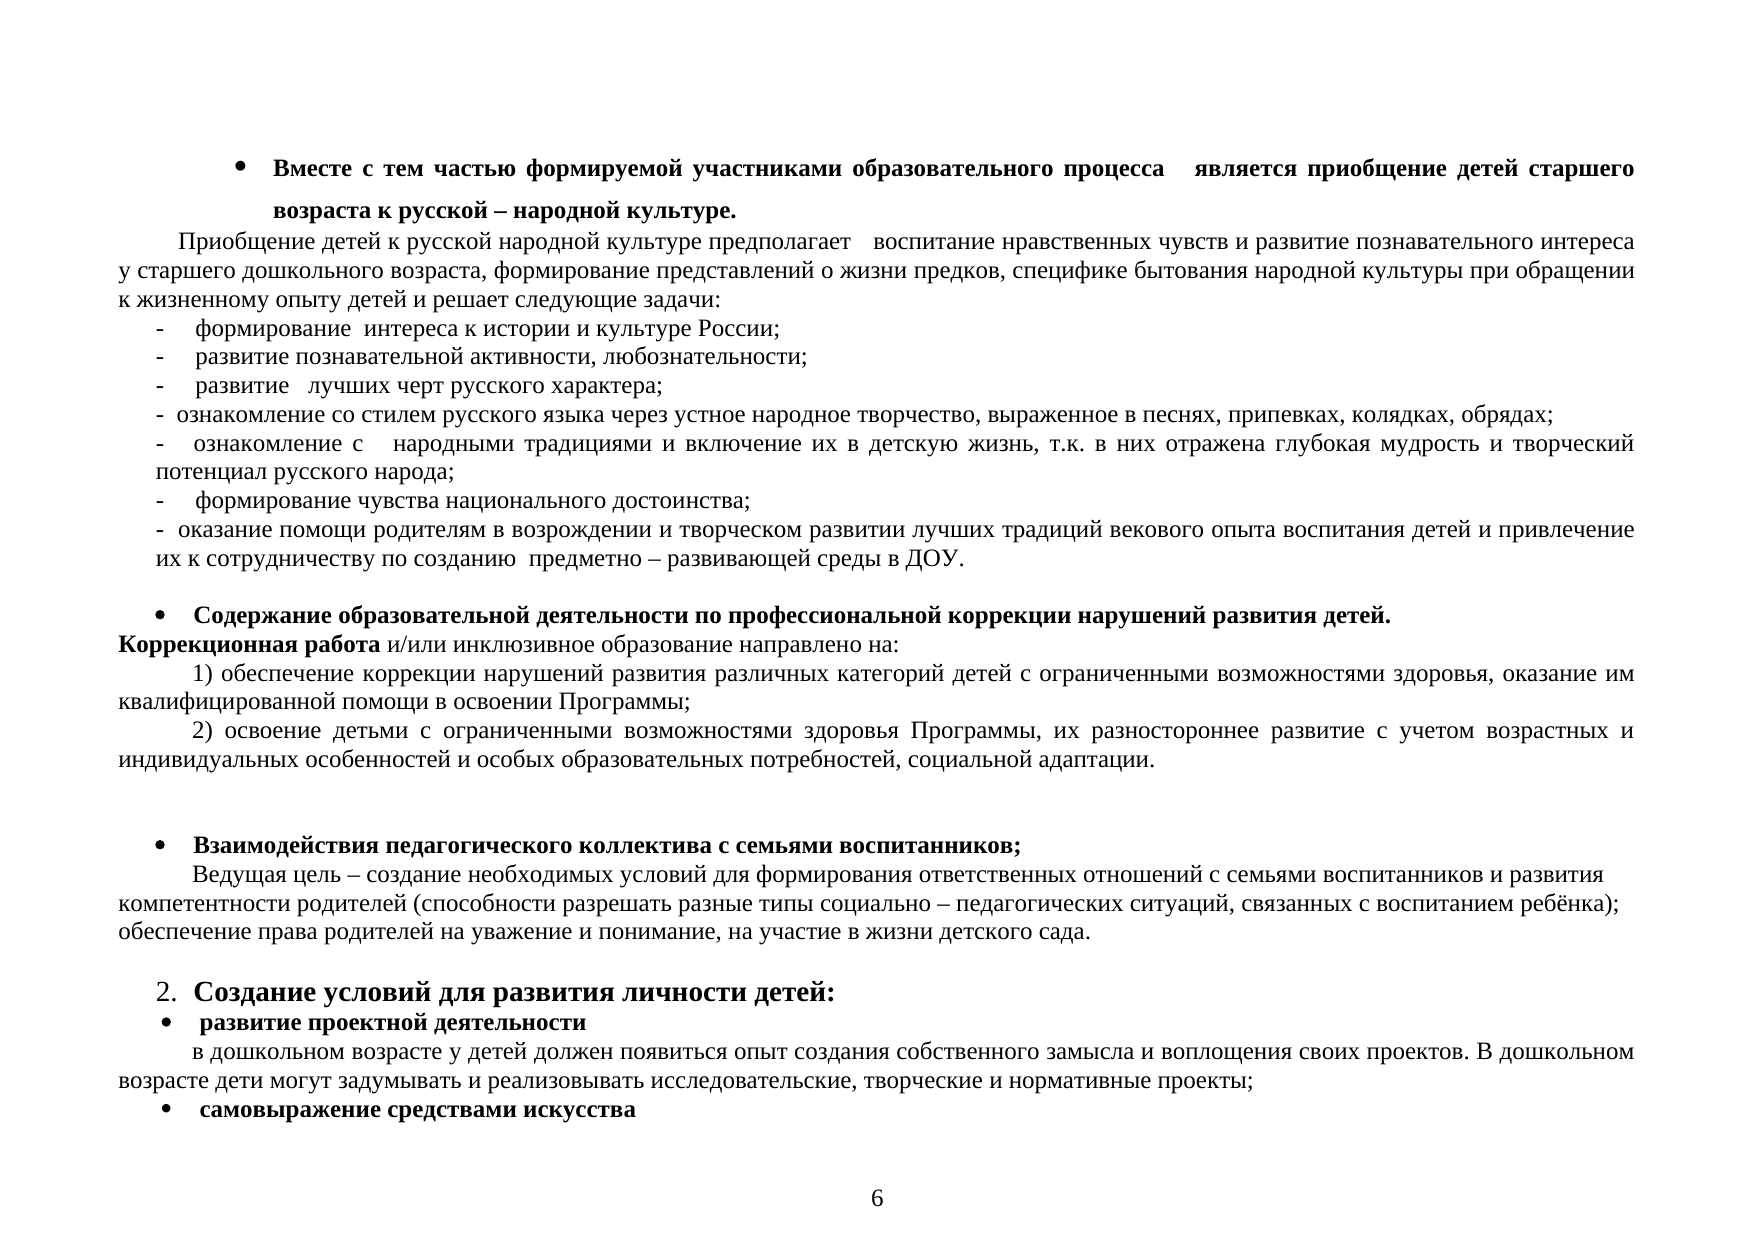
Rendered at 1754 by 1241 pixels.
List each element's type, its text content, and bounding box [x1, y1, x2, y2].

text - оказание помощи родителям в возрождении и творческом развитии лучших традиций векового опыта воспитания детей и привлечение их к сотрудничеству по созданию предметно – развивающей среды в ДОУ. [156, 514, 1636, 571]
list самовыражение средствами искусства [162, 1094, 1636, 1122]
list Содержание образовательной деятельности по профессиональной коррекции нарушений развития детей. [156, 600, 1636, 629]
text - ознакомление со стилем русского языка через устное народное творчество, выраженное в песнях, припевках, колядках, обрядах; [156, 399, 1636, 428]
list Создание условий для развития личности детей: [156, 974, 1636, 1007]
text - формирование интереса к истории и культуре России; [156, 313, 1636, 341]
text Коррекционная работа и/или инклюзивное образование направлено на: [118, 629, 1636, 658]
text - развитие познавательной активности, любознательности; [156, 341, 1636, 370]
text 2) освоение детьми с ограниченными возможностями здоровья Программы, их разностороннее развитие с учетом возрастных и индивидуальных особенностей и особых образовательных потребностей, социальной адаптации. [118, 715, 1636, 773]
text - развитие лучших черт русского характера; [156, 370, 1636, 399]
text 1) обеспечение коррекции нарушений развития различных категорий детей с ограниченными возможностями здоровья, оказание им квалифицированной помощи в освоении Программы; [118, 658, 1636, 715]
list Взаимодействия педагогического коллектива с семьями воспитанников; [156, 830, 1636, 859]
list Вместе с тем частью формируемой участниками образовательного процесса является приобщение детей старшего возраста к русской – народной культуре. [235, 153, 1636, 226]
text Ведущая цель – создание необходимых условий для формирования ответственных отношений с семьями воспитанников и развития компетентности родителей (способности разрешать разные типы социально – педагогических ситуаций, связанных с воспитанием ребёнка); обеспечение права родителей на уважение и понимание, на участие в жизни детского сада. [118, 859, 1636, 945]
list развитие проектной деятельности [162, 1007, 1636, 1036]
text - ознакомление с народными традициями и включение их в детскую жизнь, т.к. в них отражена глубокая мудрость и творческий потенциал русского народа; [156, 428, 1636, 485]
text в дошкольном возрасте у детей должен появиться опыт создания собственного замысла и воплощения своих проектов. В дошкольном возрасте дети могут задумывать и реализовывать исследовательские, творческие и нормативные проекты; [118, 1036, 1636, 1094]
text - формирование чувства национального достоинства; [156, 485, 1636, 514]
text Приобщение детей к русской народной культуре предполагает воспитание нравственных чувств и развитие познавательного интереса у старшего дошкольного возраста, формирование представлений о жизни предков, специфике бытования народной культуры при обращении к жизненному опыту детей и решает следующие задачи: [118, 226, 1636, 313]
